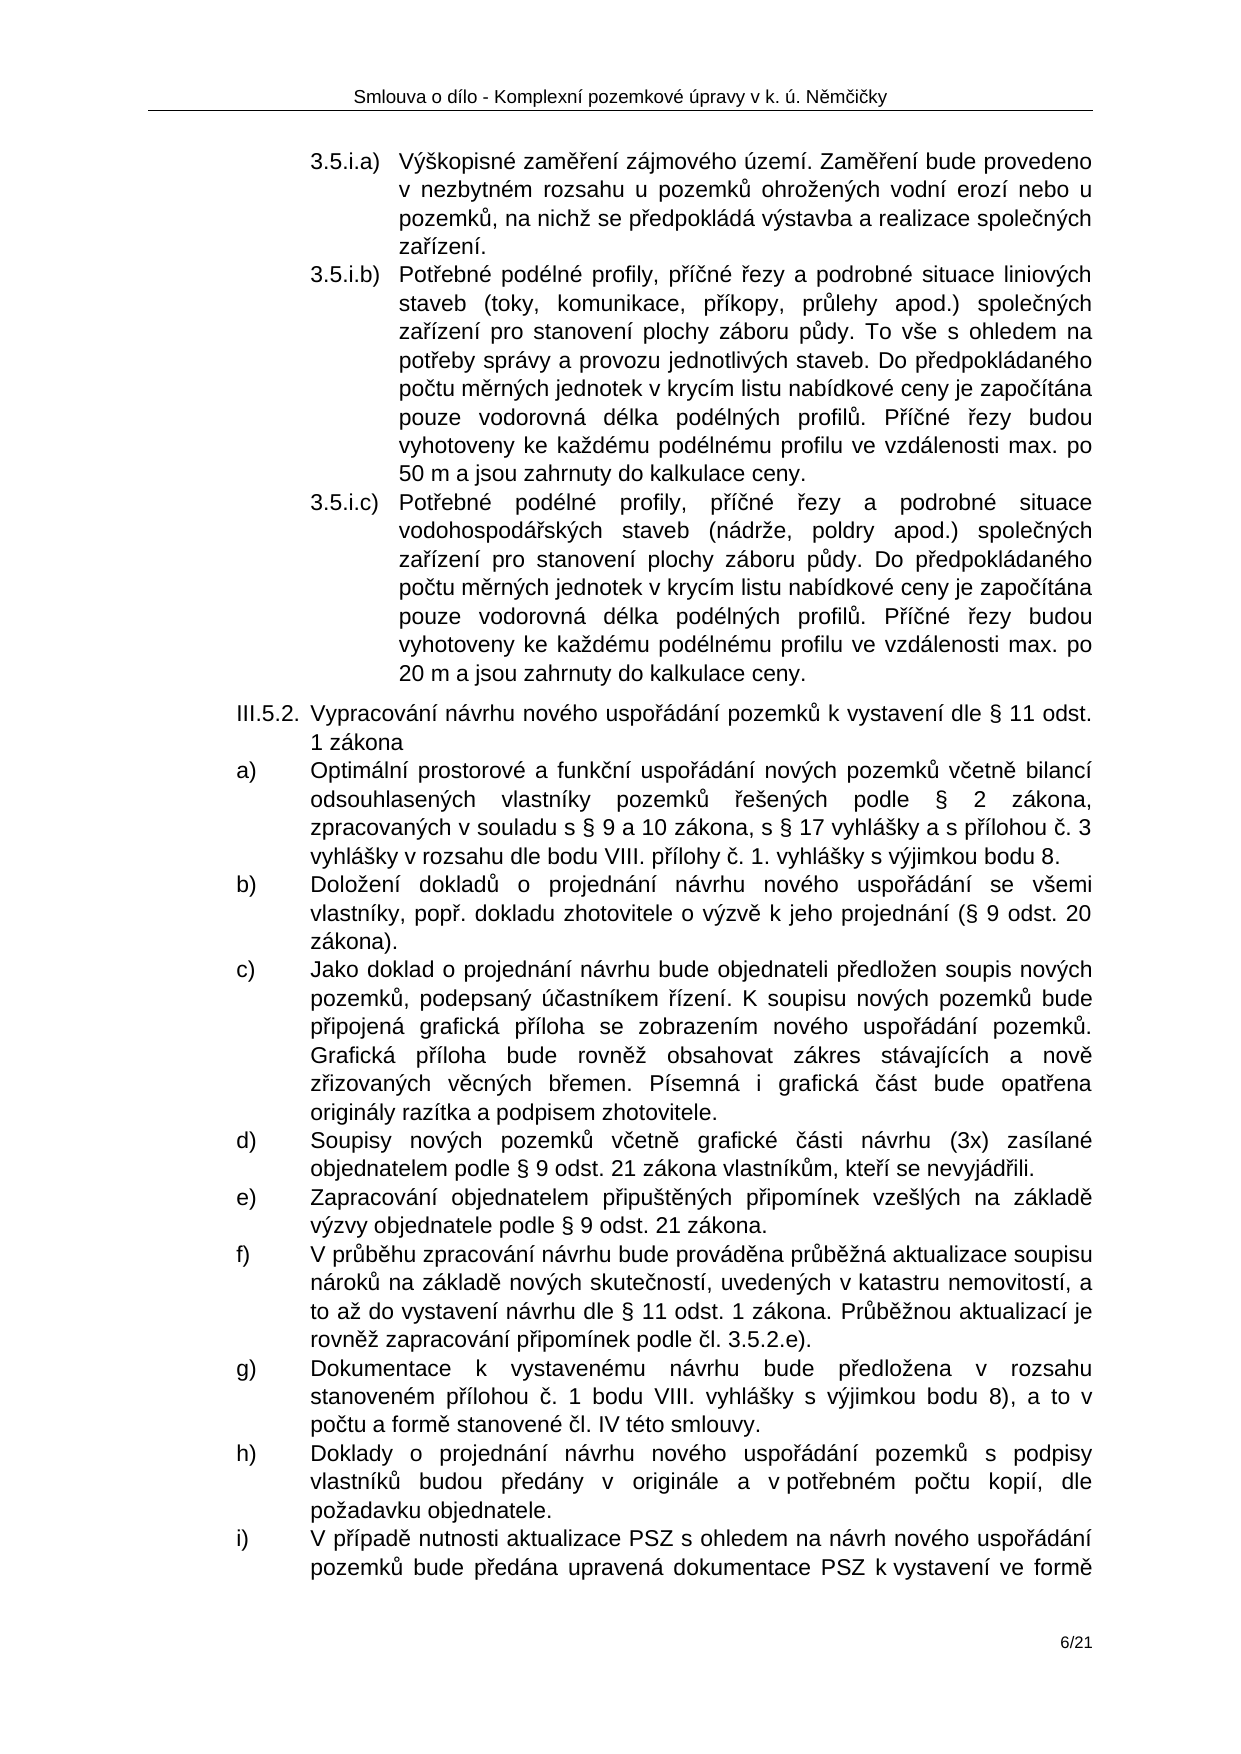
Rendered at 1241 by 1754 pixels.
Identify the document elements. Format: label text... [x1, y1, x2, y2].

text Dokumentace k vystavenému návrhu bude předložena v rozsahu stanoveném přílohou č. 1 bodu VIII. vyhlášky s výjimkou bodu 8), a to v počtu a formě stanovené čl. IV této smlouvy. [236, 1354, 1093, 1438]
text Zapracování objednatelem připuštěných připomínek vzešlých na základě výzvy objednatele podle § 9 odst. 21 zákona. [236, 1184, 1093, 1239]
list 3.5.i.b) Potřebné podélné profily, příčné řezy a podrobné situace liniových staveb (toky, komunikace, příkopy, průlehy apod.) společných zařízení pro stanovení plochy záboru půdy. To vše s ohledem na potřeby správy a provozu jednotlivých staveb. Do předpokládaného počtu měrných jednotek v krycím listu nabídkové ceny je započítána pouze vodorovná délka podélných profilů. Příčné řezy budou vyhotoveny ke každému podélnému profilu ve vzdálenosti max. po 50 m a jsou zahrnuty do kalkulace ceny. [310, 261, 1093, 487]
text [236, 1525, 1093, 1580]
text Doložení dokladů o projednání návrhu nového uspořádání se všemi vlastníky, popř. dokladu zhotovitele o výzvě k jeho projednání (§ 9 odst. 20 zákona). [236, 871, 1093, 954]
list 3.5.i.c) Potřebné podélné profily, příčné řezy a podrobné situace vodohospodářských staveb (nádrže, poldry apod.) společných zařízení pro stanovení plochy záboru půdy. Do předpokládaného počtu měrných jednotek v krycím listu nabídkové ceny je započítána pouze vodorovná délka podélných profilů. Příčné řezy budou vyhotoveny ke každému podélnému profilu ve vzdálenosti max. po 20 m a jsou zahrnuty do kalkulace ceny. [310, 489, 1093, 686]
text Optimální prostorové a funkční uspořádání nových pozemků včetně bilancí odsouhlasených vlastníky pozemků řešených podle § 2 zákona, zpracovaných v souladu s § 9 a 10 zákona, s § 17 vyhlášky a s přílohou č. 3 vyhlášky v rozsahu dle bodu VIII. přílohy č. 1. vyhlášky s výjimkou bodu 8. [236, 757, 1093, 869]
text Soupisy nových pozemků včetně grafické části návrhu (3x) zasílané objednatelem podle § 9 odst. 21 zákona vlastníkům, kteří se nevyjádřili. [236, 1127, 1093, 1182]
text Vypracování návrhu nového uspořádání pozemků k vystavení dle § 11 odst. 1 zákona [236, 700, 1093, 755]
list 3.5.i.a) Výškopisné zaměření zájmového území. Zaměření bude provedeno v nezbytném rozsahu u pozemků ohrožených vodní erozí nebo u pozemků, na nichž se předpokládá výstavba a realizace společných zařízení. [310, 148, 1093, 259]
text Jako doklad o projednání návrhu bude objednateli předložen soupis nových pozemků, podepsaný účastníkem řízení. K soupisu nových pozemků bude připojená grafická příloha se zobrazením nového uspořádání pozemků. Grafická příloha bude rovněž obsahovat zákres stávajících a nově zřizovaných věcných břemen. Písemná i grafická část bude opatřena originály razítka a podpisem zhotovitele. [236, 956, 1093, 1125]
text Doklady o projednání návrhu nového uspořádání pozemků s podpisy vlastníků budou předány v originále a v potřebném počtu kopií, dle požadavku objednatele. [236, 1440, 1093, 1523]
text V průběhu zpracování návrhu bude prováděna průběžná aktualizace soupisu nároků na základě nových skutečností, uvedených v katastru nemovitostí, a to až do vystavení návrhu dle § 11 odst. 1 zákona. Průběžnou aktualizací je rovněž zapracování připomínek podle čl. 3.5.2.e). [236, 1241, 1093, 1352]
